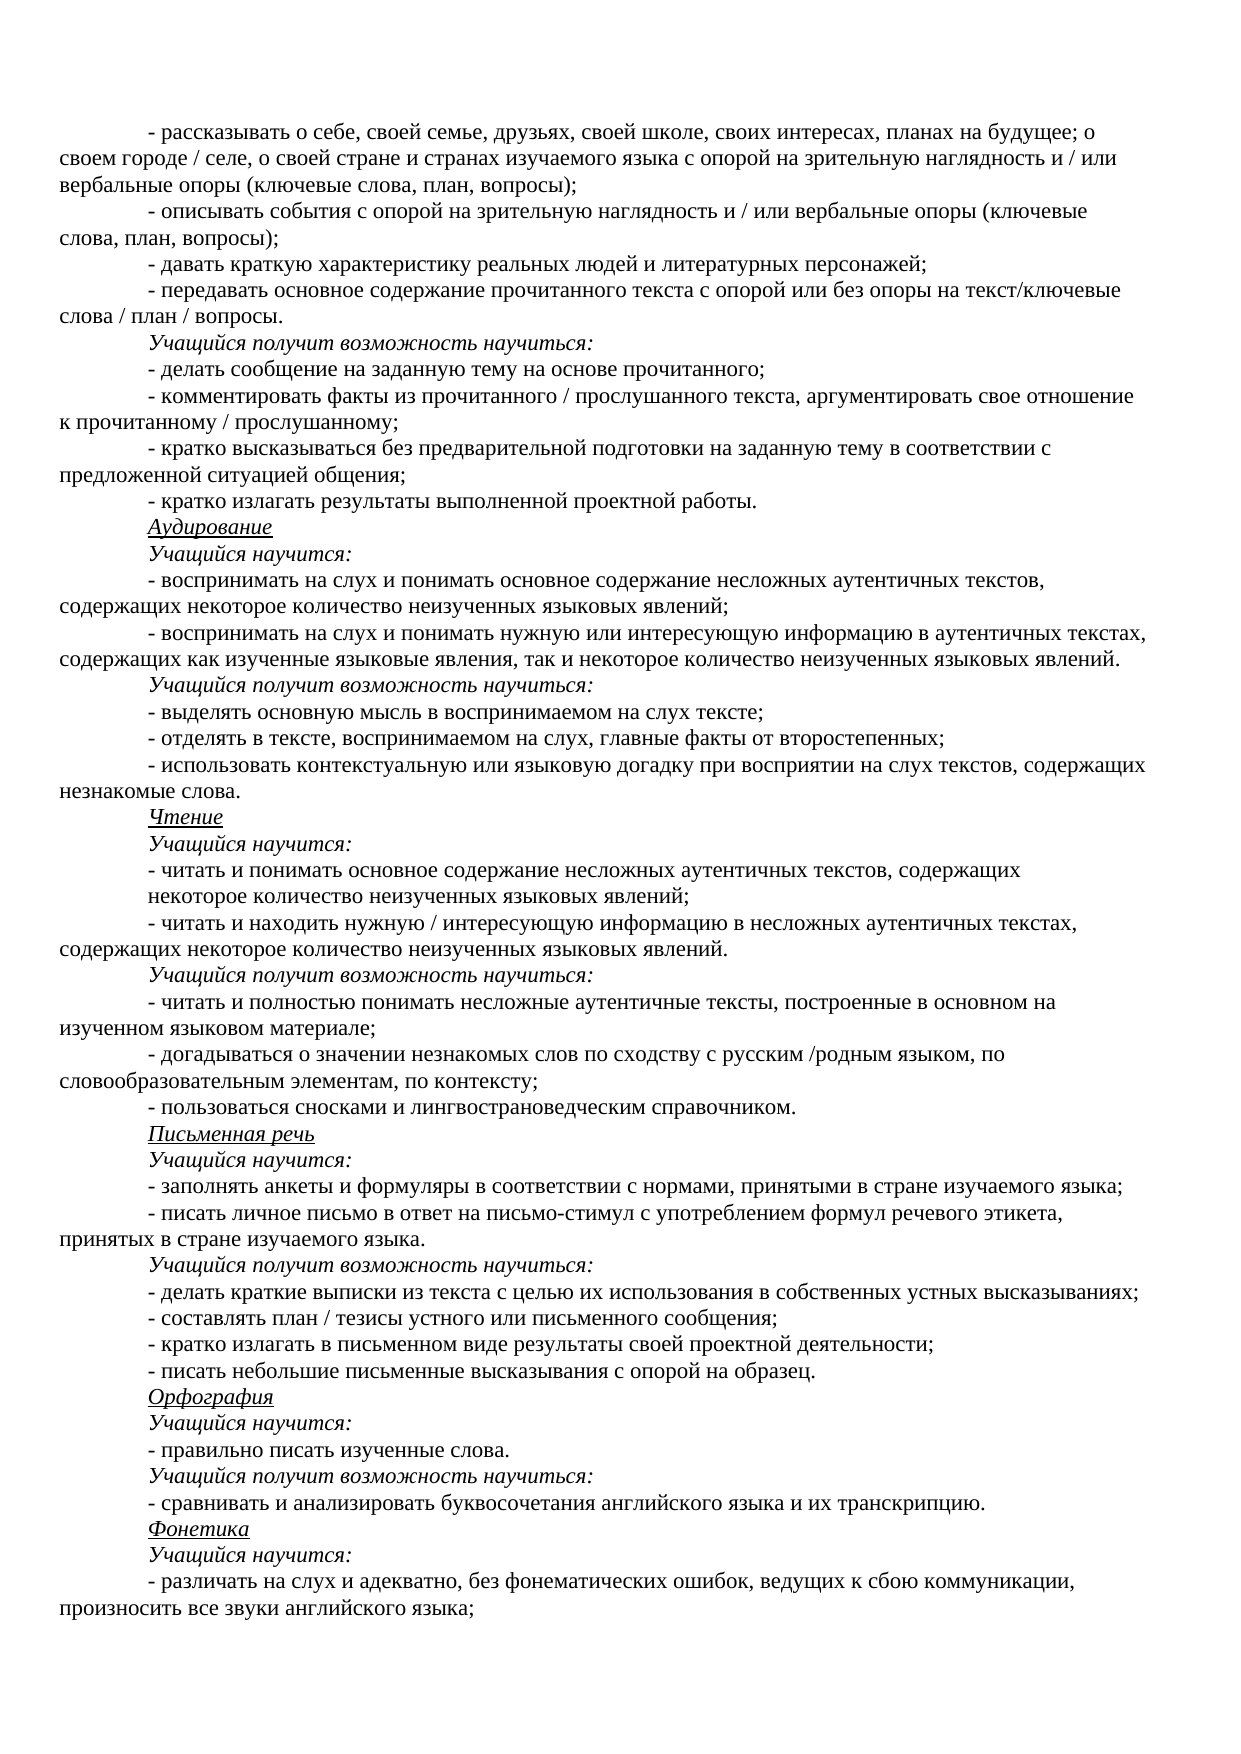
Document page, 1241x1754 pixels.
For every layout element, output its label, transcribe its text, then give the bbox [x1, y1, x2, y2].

text - различать на слух и адекватно, без фонематических ошибок, ведущих к сбою коммуникации, произносить все звуки английского языка; [59, 1568, 1152, 1620]
text - кратко высказываться без предварительной подготовки на заданную тему в соответствии с предложенной ситуацией общения; [59, 434, 1152, 487]
text Учащийся получит возможность научиться: [59, 672, 1152, 698]
text Учащийся получит возможность научиться: [59, 329, 1152, 355]
text - писать личное письмо в ответ на письмо-стимул с употреблением формул речевого этикета, принятых в стране изучаемого языка. [59, 1199, 1152, 1251]
text - отделять в тексте, воспринимаемом на слух, главные факты от второстепенных; [59, 724, 1152, 751]
text Учащийся получит возможность научиться: [59, 1462, 1152, 1488]
text - кратко излагать в письменном виде результаты своей проектной деятельности; [59, 1330, 1152, 1357]
text - давать краткую характеристику реальных людей и литературных персонажей; [59, 250, 1152, 276]
text - воспринимать на слух и понимать нужную или интересующую информацию в аутентичных текстах, содержащих как изученные языковые явления, так и некоторое количество неизученных языковых явлений. [59, 619, 1152, 672]
text Фонетика [59, 1515, 1152, 1541]
text Учащийся получит возможность научиться: [59, 1251, 1152, 1278]
text - делать сообщение на заданную тему на основе прочитанного; [59, 355, 1152, 382]
text - пользоваться сносками и лингвострановедческим справочником. [59, 1093, 1152, 1119]
text - догадываться о значении незнакомых слов по сходству с русским /родным языком, по словообразовательным элементам, по контексту; [59, 1041, 1152, 1093]
text - рассказывать о себе, своей семье, друзьях, своей школе, своих интересах, планах на будущее; о своем городе / селе, о своей стране и странах изучаемого языка с опорой на зрительную наглядность и / или вербальные опоры (ключевые слова, план, вопросы); [59, 118, 1152, 197]
text - делать краткие выписки из текста с целью их использования в собственных устных высказываниях; [59, 1278, 1152, 1304]
text - передавать основное содержание прочитанного текста с опорой или без опоры на текст/ключевые слова / план / вопросы. [59, 276, 1152, 329]
text - описывать события с опорой на зрительную наглядность и / или вербальные опоры (ключевые слова, план, вопросы); [59, 197, 1152, 250]
text - комментировать факты из прочитанного / прослушанного текста, аргументировать свое отношение к прочитанному / прослушанному; [59, 382, 1152, 434]
text - читать и полностью понимать несложные аутентичные тексты, построенные в основном на изученном языковом материале; [59, 988, 1152, 1041]
text Чтение [59, 803, 1152, 830]
text - читать и понимать основное содержание несложных аутентичных текстов, содержащих [59, 856, 1152, 882]
text - сравнивать и анализировать буквосочетания английского языка и их транскрипцию. [59, 1488, 1152, 1515]
text - выделять основную мысль в воспринимаемом на слух тексте; [59, 698, 1152, 724]
text Письменная речь [59, 1119, 1152, 1146]
text - использовать контекстуальную или языковую догадку при восприятии на слух текстов, содержащих незнакомые слова. [59, 751, 1152, 803]
text Аудирование [59, 513, 1152, 540]
text Учащийся научится: [59, 830, 1152, 856]
text - воспринимать на слух и понимать основное содержание несложных аутентичных текстов, содержащих некоторое количество неизученных языковых явлений; [59, 566, 1152, 619]
text Учащийся научится: [59, 540, 1152, 566]
text Учащийся научится: [59, 1146, 1152, 1172]
text Орфография [59, 1383, 1152, 1409]
text Учащийся получит возможность научиться: [59, 961, 1152, 988]
text Учащийся научится: [59, 1541, 1152, 1568]
text - кратко излагать результаты выполненной проектной работы. [59, 487, 1152, 513]
text - писать небольшие письменные высказывания с опорой на образец. [59, 1357, 1152, 1383]
text некоторое количество неизученных языковых явлений; [59, 882, 1152, 909]
text Учащийся научится: [59, 1409, 1152, 1436]
text - заполнять анкеты и формуляры в соответствии с нормами, принятыми в стране изучаемого языка; [59, 1172, 1152, 1199]
text - читать и находить нужную / интересующую информацию в несложных аутентичных текстах, содержащих некоторое количество неизученных языковых явлений. [59, 909, 1152, 961]
text - составлять план / тезисы устного или письменного сообщения; [59, 1304, 1152, 1330]
text - правильно писать изученные слова. [59, 1436, 1152, 1462]
